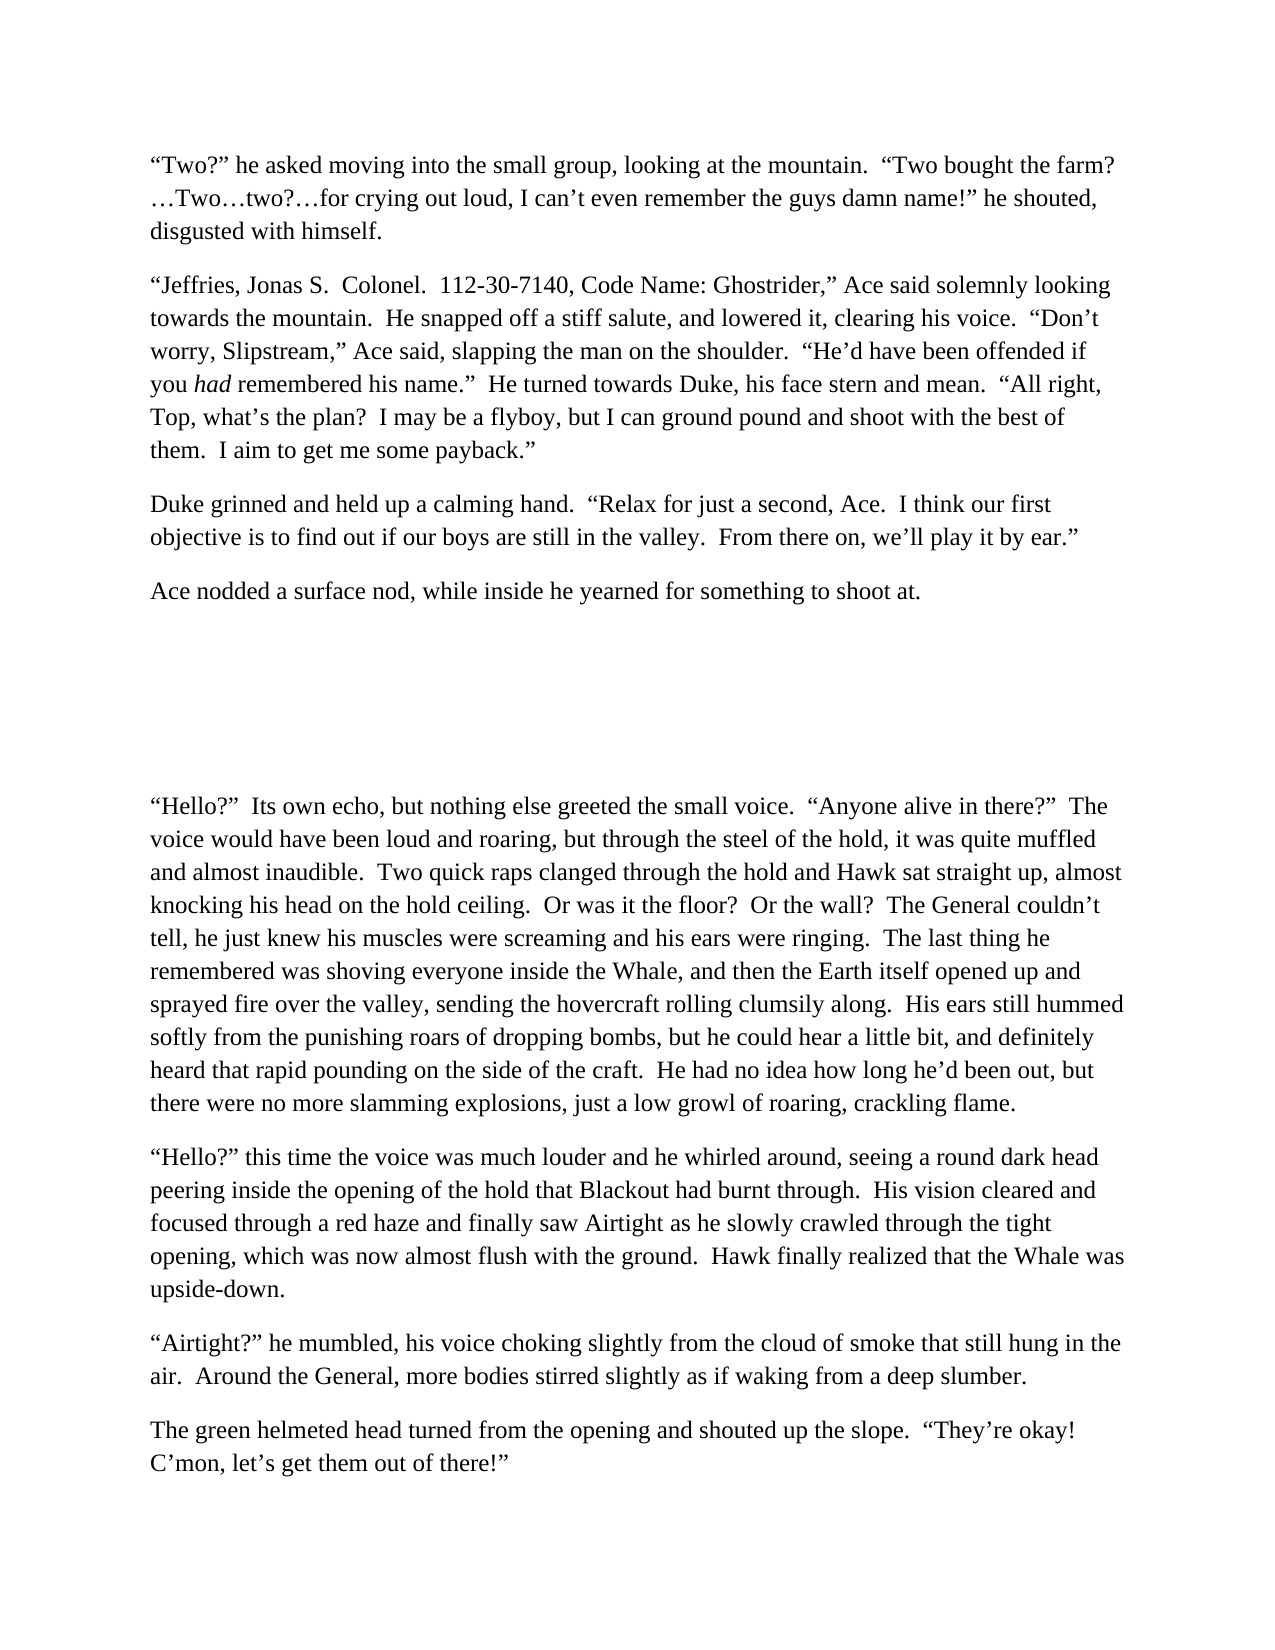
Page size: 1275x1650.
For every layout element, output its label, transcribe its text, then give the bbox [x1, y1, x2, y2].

text The green helmeted head turned from the opening and shouted up the slope. “They’re okay! C’mon, let’s get them out of there!” [150, 1415, 1125, 1477]
text “Hello?” this time the voice was much louder and he whirled around, seeing a round dark head peering inside the opening of the hold that Blackout had burnt through. His vision cleared and focused through a red haze and finally saw Airtight as he slowly crawled through the tight opening, which was now almost flush with the ground. Hawk finally realized that the Whale was upside-down. [150, 1142, 1125, 1303]
text “Jeffries, Jonas S. Colonel. 112-30-7140, Code Name: Ghostrider,” Ace said solemnly looking towards the mountain. He snapped off a stiff salute, and lowered it, clearing his voice. “Don’t worry, Slipstream,” Ace said, slapping the man on the shoulder. “He’d have been offended if you had remembered his name.” He turned towards Duke, his face stern and mean. “All right, Top, what’s the plan? I may be a flyboy, but I can ground pound and shoot with the best of them. I aim to get me some payback.” [150, 270, 1125, 464]
text “Two?” he asked moving into the small group, looking at the mountain. “Two bought the farm?…Two…two?…for crying out loud, I can’t even remember the guys damn name!” he shouted, disgusted with himself. [150, 150, 1125, 245]
text Duke grinned and held up a calming hand. “Relax for just a second, Ace. I think our first objective is to find out if our boys are still in the valley. From there on, we’ll play it by ear.” [150, 489, 1125, 551]
text Ace nodded a surface nod, while inside he yearned for something to shoot at. [150, 576, 1125, 604]
text “Airtight?” he mumbled, his voice choking slightly from the cloud of smoke that still hung in the air. Around the General, more bodies stirred slightly as if waking from a deep slumber. [150, 1328, 1125, 1390]
text “Hello?” Its own echo, but nothing else greeted the small voice. “Anyone alive in there?” The voice would have been loud and roaring, but through the steel of the hold, it was quite muffled and almost inaudible. Two quick raps clanged through the hold and Hawk sat straight up, almost knocking his head on the hold ceiling. Or was it the floor? Or the wall? The General couldn’t tell, he just knew his muscles were screaming and his ears were ringing. The last thing he remembered was shoving everyone inside the Whale, and then the Earth itself opened up and sprayed fire over the valley, sending the hovercraft rolling clumsily along. His ears still hummed softly from the punishing roars of dropping bombs, but he could hear a little bit, and definitely heard that rapid pounding on the side of the craft. He had no idea how long he’d been out, but there were no more slamming explosions, just a low growl of roaring, crackling flame. [150, 791, 1125, 1117]
